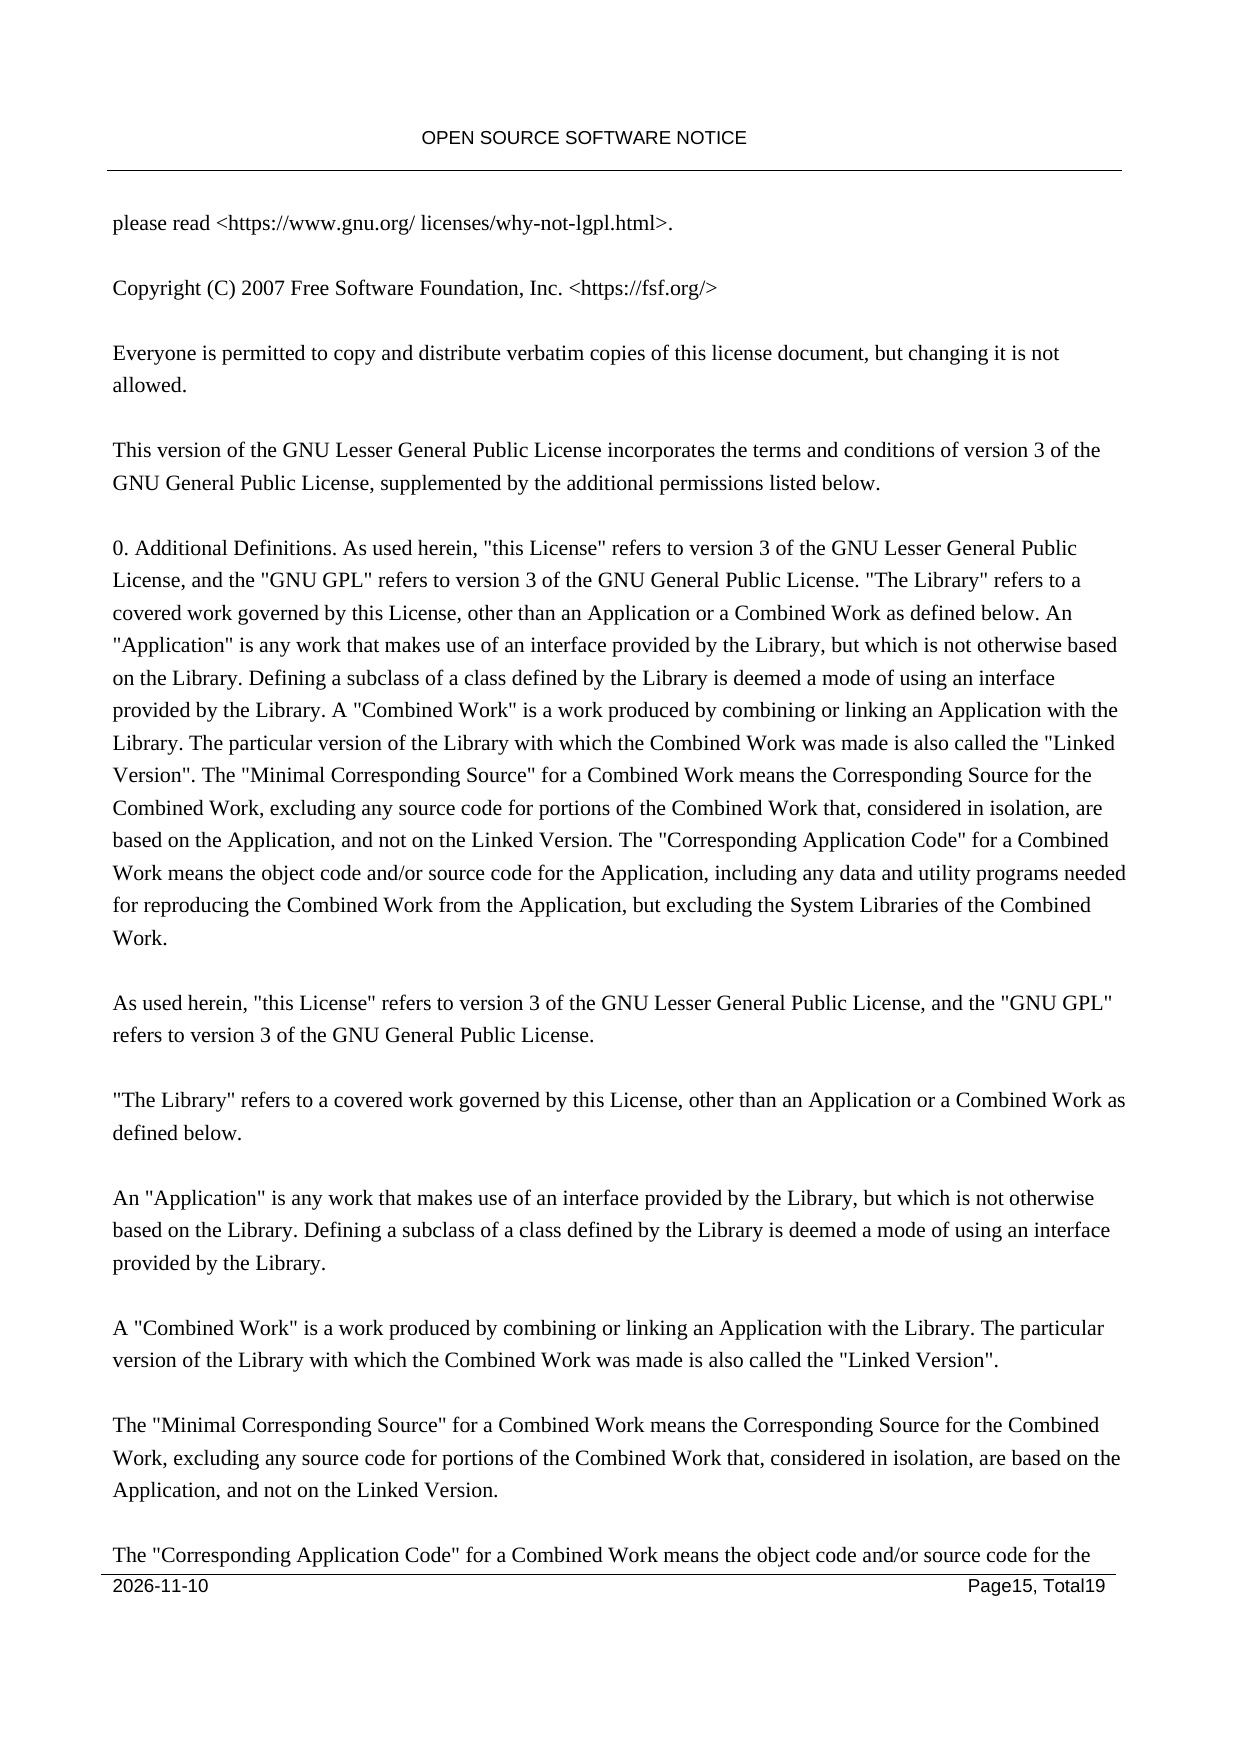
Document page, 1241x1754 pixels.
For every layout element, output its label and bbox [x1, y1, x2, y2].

text [112, 206, 1128, 1571]
